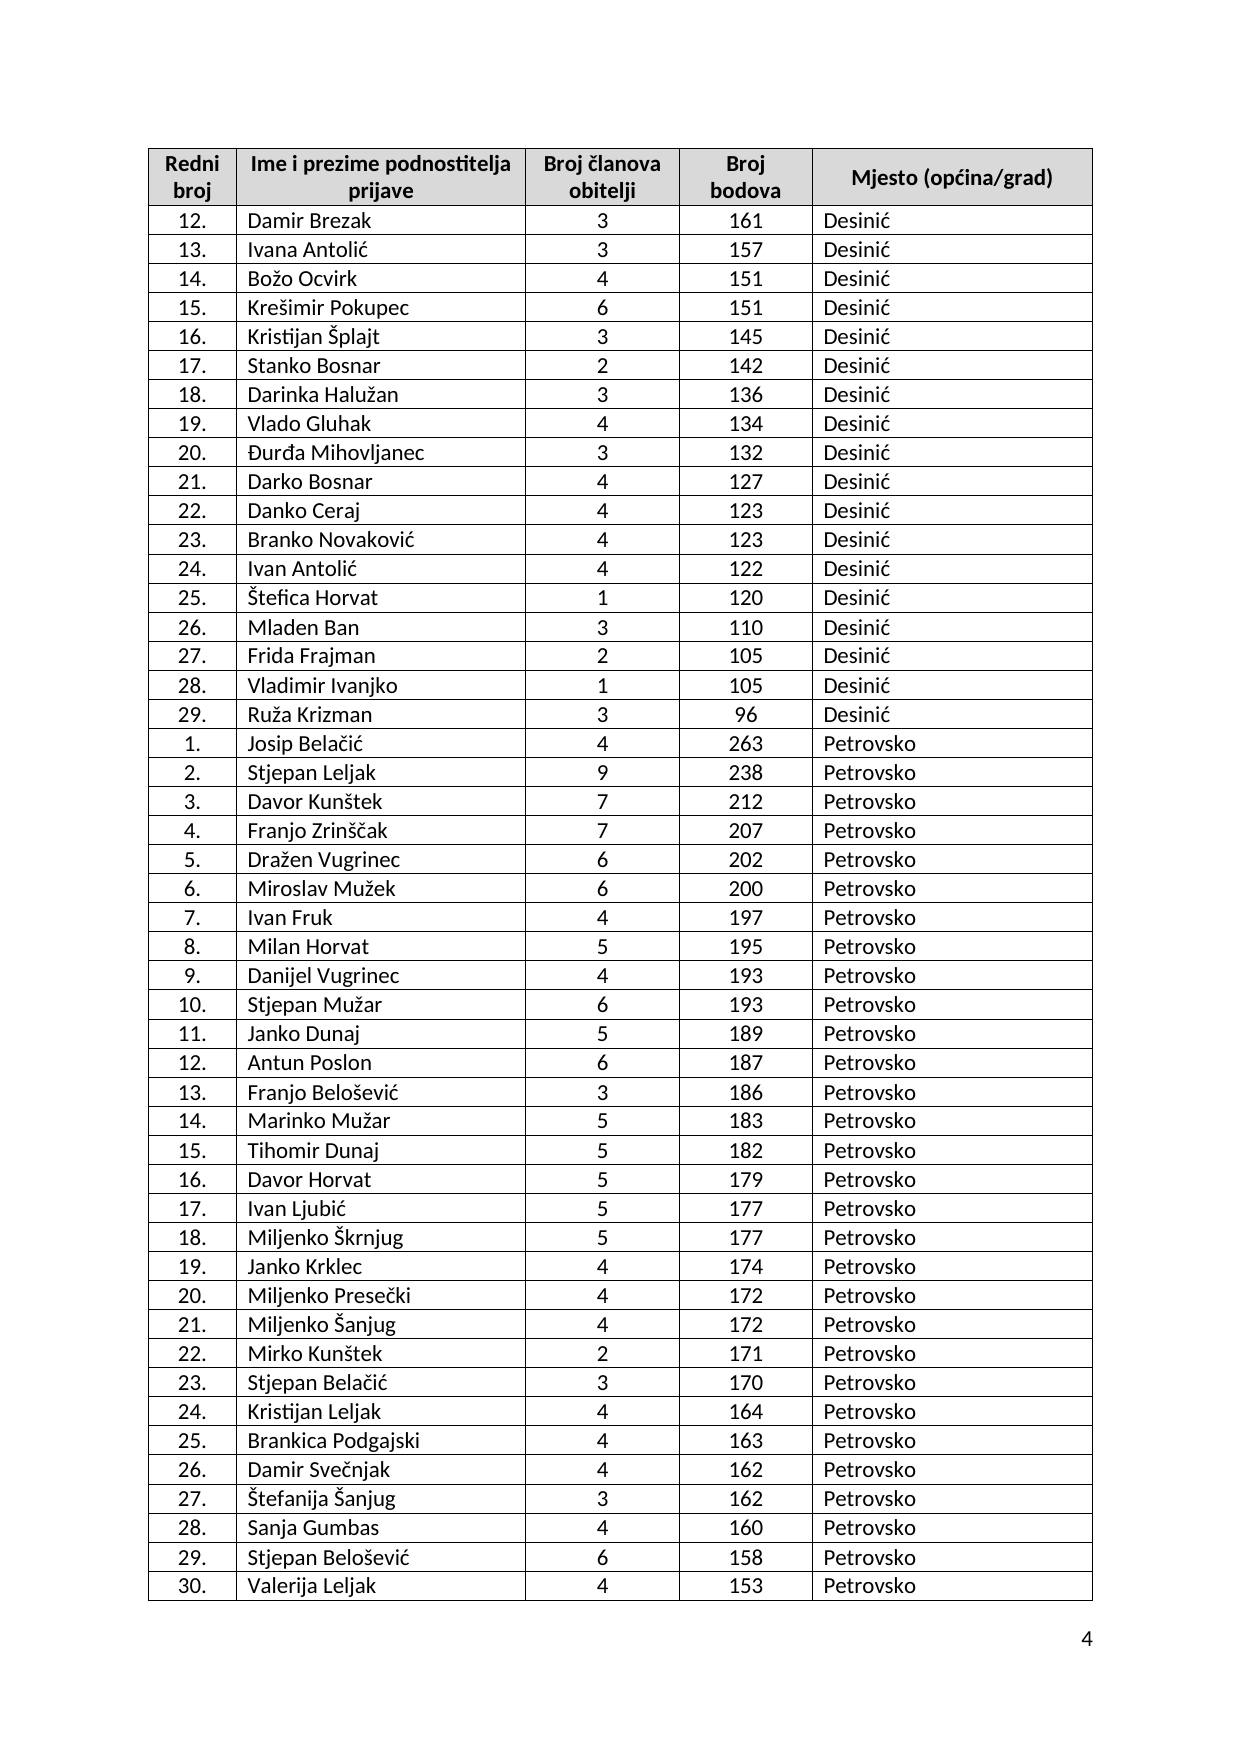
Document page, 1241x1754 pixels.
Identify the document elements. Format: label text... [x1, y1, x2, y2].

table_cell Miljenko Škrnjug [237, 1223, 525, 1251]
table_cell Vlado Gluhak [237, 409, 525, 437]
table_cell 4 [526, 1572, 679, 1600]
table_cell Desinić [813, 322, 1092, 350]
table_cell 4 [526, 903, 679, 931]
table_cell Davor Horvat [237, 1165, 525, 1193]
table_cell 26. [149, 613, 236, 641]
table_cell Petrovsko [813, 932, 1092, 960]
table_cell 132 [680, 438, 812, 466]
table_cell 193 [680, 961, 812, 989]
table_cell 182 [680, 1136, 812, 1164]
table_cell 6 [526, 990, 679, 1018]
table_cell 163 [680, 1426, 812, 1454]
table_cell 171 [680, 1339, 812, 1367]
table_cell 21. [149, 1310, 236, 1338]
table_cell Branko Novaković [237, 525, 525, 553]
table_cell Damir Brezak [237, 206, 525, 234]
table_header Broj bodova [680, 149, 812, 205]
table_cell 3 [526, 1485, 679, 1512]
table_cell 202 [680, 845, 812, 873]
table_cell 160 [680, 1514, 812, 1542]
table_cell 9 [526, 758, 679, 786]
table_cell Desinić [813, 555, 1092, 582]
table_cell 136 [680, 380, 812, 408]
table_cell 29. [149, 700, 236, 728]
table_cell 4 [526, 1426, 679, 1454]
table_cell 3. [149, 787, 236, 815]
table_cell Ivana Antolić [237, 235, 525, 263]
table_cell 157 [680, 235, 812, 263]
table_cell 1 [526, 671, 679, 699]
table_cell 4 [526, 1514, 679, 1542]
table_cell 4 [526, 525, 679, 553]
table_cell 187 [680, 1049, 812, 1077]
table_cell 207 [680, 816, 812, 844]
table_cell Petrovsko [813, 1078, 1092, 1106]
table_cell Janko Dunaj [237, 1020, 525, 1047]
table_cell Darinka Halužan [237, 380, 525, 408]
table_cell 3 [526, 700, 679, 728]
table_cell Štefanija Šanjug [237, 1485, 525, 1512]
table_cell Petrovsko [813, 1572, 1092, 1600]
table_cell 14. [149, 1107, 236, 1135]
table_cell 123 [680, 525, 812, 553]
table_cell 4 [526, 1397, 679, 1425]
table_cell Petrovsko [813, 816, 1092, 844]
table_cell 189 [680, 1020, 812, 1047]
table_cell 27. [149, 642, 236, 670]
table_cell Miljenko Presečki [237, 1281, 525, 1309]
table_cell 105 [680, 642, 812, 670]
table_cell 3 [526, 206, 679, 234]
table_cell Štefica Horvat [237, 584, 525, 612]
table_cell Petrovsko [813, 903, 1092, 931]
table_cell Desinić [813, 206, 1092, 234]
table_cell 21. [149, 467, 236, 495]
table_header Redni broj [149, 149, 236, 205]
table_cell Petrovsko [813, 990, 1092, 1018]
table_cell Mirko Kunštek [237, 1339, 525, 1367]
table_cell 4 [526, 1281, 679, 1309]
table_cell Petrovsko [813, 1397, 1092, 1425]
table_cell Desinić [813, 380, 1092, 408]
table_cell 9. [149, 961, 236, 989]
table_cell 16. [149, 322, 236, 350]
table_cell 142 [680, 351, 812, 379]
table_cell Miljenko Šanjug [237, 1310, 525, 1338]
table_cell 5 [526, 1165, 679, 1193]
table_cell Dražen Vugrinec [237, 845, 525, 873]
table_cell 12. [149, 1049, 236, 1077]
table_cell 3 [526, 1368, 679, 1396]
table_cell 7. [149, 903, 236, 931]
table_cell Petrovsko [813, 1252, 1092, 1280]
table_cell Krešimir Pokupec [237, 293, 525, 321]
table_cell 170 [680, 1368, 812, 1396]
table_cell 4 [526, 264, 679, 292]
table_cell 14. [149, 264, 236, 292]
table_cell Petrovsko [813, 1165, 1092, 1193]
table_cell 4 [526, 961, 679, 989]
table_cell 1. [149, 729, 236, 757]
table_cell 7 [526, 816, 679, 844]
table_cell 183 [680, 1107, 812, 1135]
table_cell 26. [149, 1455, 236, 1483]
table_cell Desinić [813, 671, 1092, 699]
table_cell 145 [680, 322, 812, 350]
table_cell Petrovsko [813, 1107, 1092, 1135]
table_cell 20. [149, 438, 236, 466]
table_cell Stjepan Mužar [237, 990, 525, 1018]
table_cell 7 [526, 787, 679, 815]
table_cell 127 [680, 467, 812, 495]
table_cell 3 [526, 438, 679, 466]
table_cell Petrovsko [813, 1136, 1092, 1164]
table_cell 17. [149, 1194, 236, 1222]
table_cell Petrovsko [813, 874, 1092, 902]
table_cell Kristijan Šplajt [237, 322, 525, 350]
table_cell 158 [680, 1543, 812, 1571]
table_cell Milan Horvat [237, 932, 525, 960]
table_cell 5. [149, 845, 236, 873]
table_cell 6 [526, 293, 679, 321]
table_cell 23. [149, 525, 236, 553]
table_cell 105 [680, 671, 812, 699]
table_cell 1 [526, 584, 679, 612]
table_cell 5 [526, 1194, 679, 1222]
table_cell Petrovsko [813, 1514, 1092, 1542]
table_cell 11. [149, 1020, 236, 1047]
table_cell Marinko Mužar [237, 1107, 525, 1135]
table_cell 15. [149, 293, 236, 321]
table_cell 8. [149, 932, 236, 960]
table_cell 3 [526, 613, 679, 641]
table_cell 186 [680, 1078, 812, 1106]
table_cell 23. [149, 1368, 236, 1396]
table_cell 4. [149, 816, 236, 844]
table_cell Petrovsko [813, 787, 1092, 815]
table_header Broj članova obitelji [526, 149, 679, 205]
table_cell Josip Belačić [237, 729, 525, 757]
table_cell Desinić [813, 467, 1092, 495]
table_cell Mladen Ban [237, 613, 525, 641]
table_cell 18. [149, 1223, 236, 1251]
table_cell 4 [526, 1310, 679, 1338]
table_cell 193 [680, 990, 812, 1018]
table_cell Petrovsko [813, 758, 1092, 786]
table_cell 25. [149, 584, 236, 612]
table_cell 6 [526, 874, 679, 902]
table_cell Darko Bosnar [237, 467, 525, 495]
table_cell 27. [149, 1485, 236, 1512]
table_cell Desinić [813, 351, 1092, 379]
table_cell Stjepan Belošević [237, 1543, 525, 1571]
table_cell Petrovsko [813, 1339, 1092, 1367]
table_cell Petrovsko [813, 729, 1092, 757]
table_cell 164 [680, 1397, 812, 1425]
table_cell Brankica Podgajski [237, 1426, 525, 1454]
table_cell 238 [680, 758, 812, 786]
table_cell Desinić [813, 409, 1092, 437]
table_cell Ivan Antolić [237, 555, 525, 582]
table_cell 10. [149, 990, 236, 1018]
table_cell 4 [526, 496, 679, 524]
table_cell Desinić [813, 525, 1092, 553]
table_cell Stanko Bosnar [237, 351, 525, 379]
table_cell Petrovsko [813, 1485, 1092, 1512]
table_cell 6. [149, 874, 236, 902]
table_cell 25. [149, 1426, 236, 1454]
table_cell Desinić [813, 613, 1092, 641]
table_cell Petrovsko [813, 1310, 1092, 1338]
table_cell Desinić [813, 642, 1092, 670]
table_cell 18. [149, 380, 236, 408]
table_cell 122 [680, 555, 812, 582]
table_cell Petrovsko [813, 1455, 1092, 1483]
table_cell 174 [680, 1252, 812, 1280]
table_cell 4 [526, 729, 679, 757]
table_cell Franjo Zrinščak [237, 816, 525, 844]
table_cell Desinić [813, 438, 1092, 466]
table_cell 29. [149, 1543, 236, 1571]
table_cell 5 [526, 932, 679, 960]
table_cell Antun Poslon [237, 1049, 525, 1077]
table_cell Danijel Vugrinec [237, 961, 525, 989]
table_cell Desinić [813, 584, 1092, 612]
table_cell 153 [680, 1572, 812, 1600]
table_cell 197 [680, 903, 812, 931]
table_cell Desinić [813, 235, 1092, 263]
table_cell Frida Frajman [237, 642, 525, 670]
table_cell Petrovsko [813, 1281, 1092, 1309]
table_cell Ivan Ljubić [237, 1194, 525, 1222]
table_cell 200 [680, 874, 812, 902]
table_cell 30. [149, 1572, 236, 1600]
table_cell 5 [526, 1020, 679, 1047]
table_cell Davor Kunštek [237, 787, 525, 815]
table_cell Desinić [813, 264, 1092, 292]
table_cell Stjepan Belačić [237, 1368, 525, 1396]
table_cell 24. [149, 1397, 236, 1425]
table_cell Ivan Fruk [237, 903, 525, 931]
table_cell 110 [680, 613, 812, 641]
table_cell 177 [680, 1194, 812, 1222]
table_cell 13. [149, 1078, 236, 1106]
table_cell 4 [526, 467, 679, 495]
table_cell Desinić [813, 700, 1092, 728]
table_cell 20. [149, 1281, 236, 1309]
table_cell 15. [149, 1136, 236, 1164]
table_cell Petrovsko [813, 961, 1092, 989]
table_cell Valerija Leljak [237, 1572, 525, 1600]
table_cell 6 [526, 1543, 679, 1571]
table_cell Petrovsko [813, 1426, 1092, 1454]
table_cell 28. [149, 671, 236, 699]
table_cell 179 [680, 1165, 812, 1193]
table_cell Đurđa Mihovljanec [237, 438, 525, 466]
table_cell 6 [526, 1049, 679, 1077]
table_cell Petrovsko [813, 845, 1092, 873]
table_cell 3 [526, 1078, 679, 1106]
table_cell 5 [526, 1223, 679, 1251]
table_cell 162 [680, 1455, 812, 1483]
table_cell 3 [526, 322, 679, 350]
table_cell 177 [680, 1223, 812, 1251]
table_cell Janko Krklec [237, 1252, 525, 1280]
table_cell 4 [526, 555, 679, 582]
table_cell 6 [526, 845, 679, 873]
table_cell Božo Ocvirk [237, 264, 525, 292]
table_cell 19. [149, 409, 236, 437]
table_cell 13. [149, 235, 236, 263]
table_cell Stjepan Leljak [237, 758, 525, 786]
table_cell 4 [526, 1455, 679, 1483]
table_cell 263 [680, 729, 812, 757]
table_cell 16. [149, 1165, 236, 1193]
table_cell 195 [680, 932, 812, 960]
table_cell 3 [526, 380, 679, 408]
table_header Ime i prezime podnostitelja prijave [237, 149, 525, 205]
table_cell 172 [680, 1281, 812, 1309]
table_cell Petrovsko [813, 1049, 1092, 1077]
table_cell 2. [149, 758, 236, 786]
table_cell 172 [680, 1310, 812, 1338]
table_cell 2 [526, 642, 679, 670]
table_cell 134 [680, 409, 812, 437]
table_cell 3 [526, 235, 679, 263]
table_cell Petrovsko [813, 1543, 1092, 1571]
table_cell Danko Ceraj [237, 496, 525, 524]
table_cell 17. [149, 351, 236, 379]
table_header Mjesto (općina/grad) [813, 149, 1092, 205]
table_cell Tihomir Dunaj [237, 1136, 525, 1164]
table_cell 151 [680, 293, 812, 321]
table_cell 4 [526, 1252, 679, 1280]
table_cell 162 [680, 1485, 812, 1512]
table_cell Petrovsko [813, 1194, 1092, 1222]
table_cell Desinić [813, 293, 1092, 321]
table_cell 2 [526, 351, 679, 379]
table_cell 151 [680, 264, 812, 292]
table_cell 24. [149, 555, 236, 582]
table_cell 2 [526, 1339, 679, 1367]
table_cell Damir Svečnjak [237, 1455, 525, 1483]
table_cell 120 [680, 584, 812, 612]
table_cell 4 [526, 409, 679, 437]
table_cell Franjo Belošević [237, 1078, 525, 1106]
table_cell 12. [149, 206, 236, 234]
table_cell Petrovsko [813, 1020, 1092, 1047]
table_cell Desinić [813, 496, 1092, 524]
table_cell 161 [680, 206, 812, 234]
table_cell Sanja Gumbas [237, 1514, 525, 1542]
table_cell 212 [680, 787, 812, 815]
table_cell 5 [526, 1136, 679, 1164]
table_cell 22. [149, 1339, 236, 1367]
table_cell Petrovsko [813, 1368, 1092, 1396]
table_cell Miroslav Mužek [237, 874, 525, 902]
table_cell 5 [526, 1107, 679, 1135]
table_cell 28. [149, 1514, 236, 1542]
table_cell 123 [680, 496, 812, 524]
table_cell Ruža Krizman [237, 700, 525, 728]
table_cell Petrovsko [813, 1223, 1092, 1251]
table_cell 22. [149, 496, 236, 524]
table_cell 19. [149, 1252, 236, 1280]
table_cell 96 [680, 700, 812, 728]
table_cell Kristijan Leljak [237, 1397, 525, 1425]
table_cell Vladimir Ivanjko [237, 671, 525, 699]
